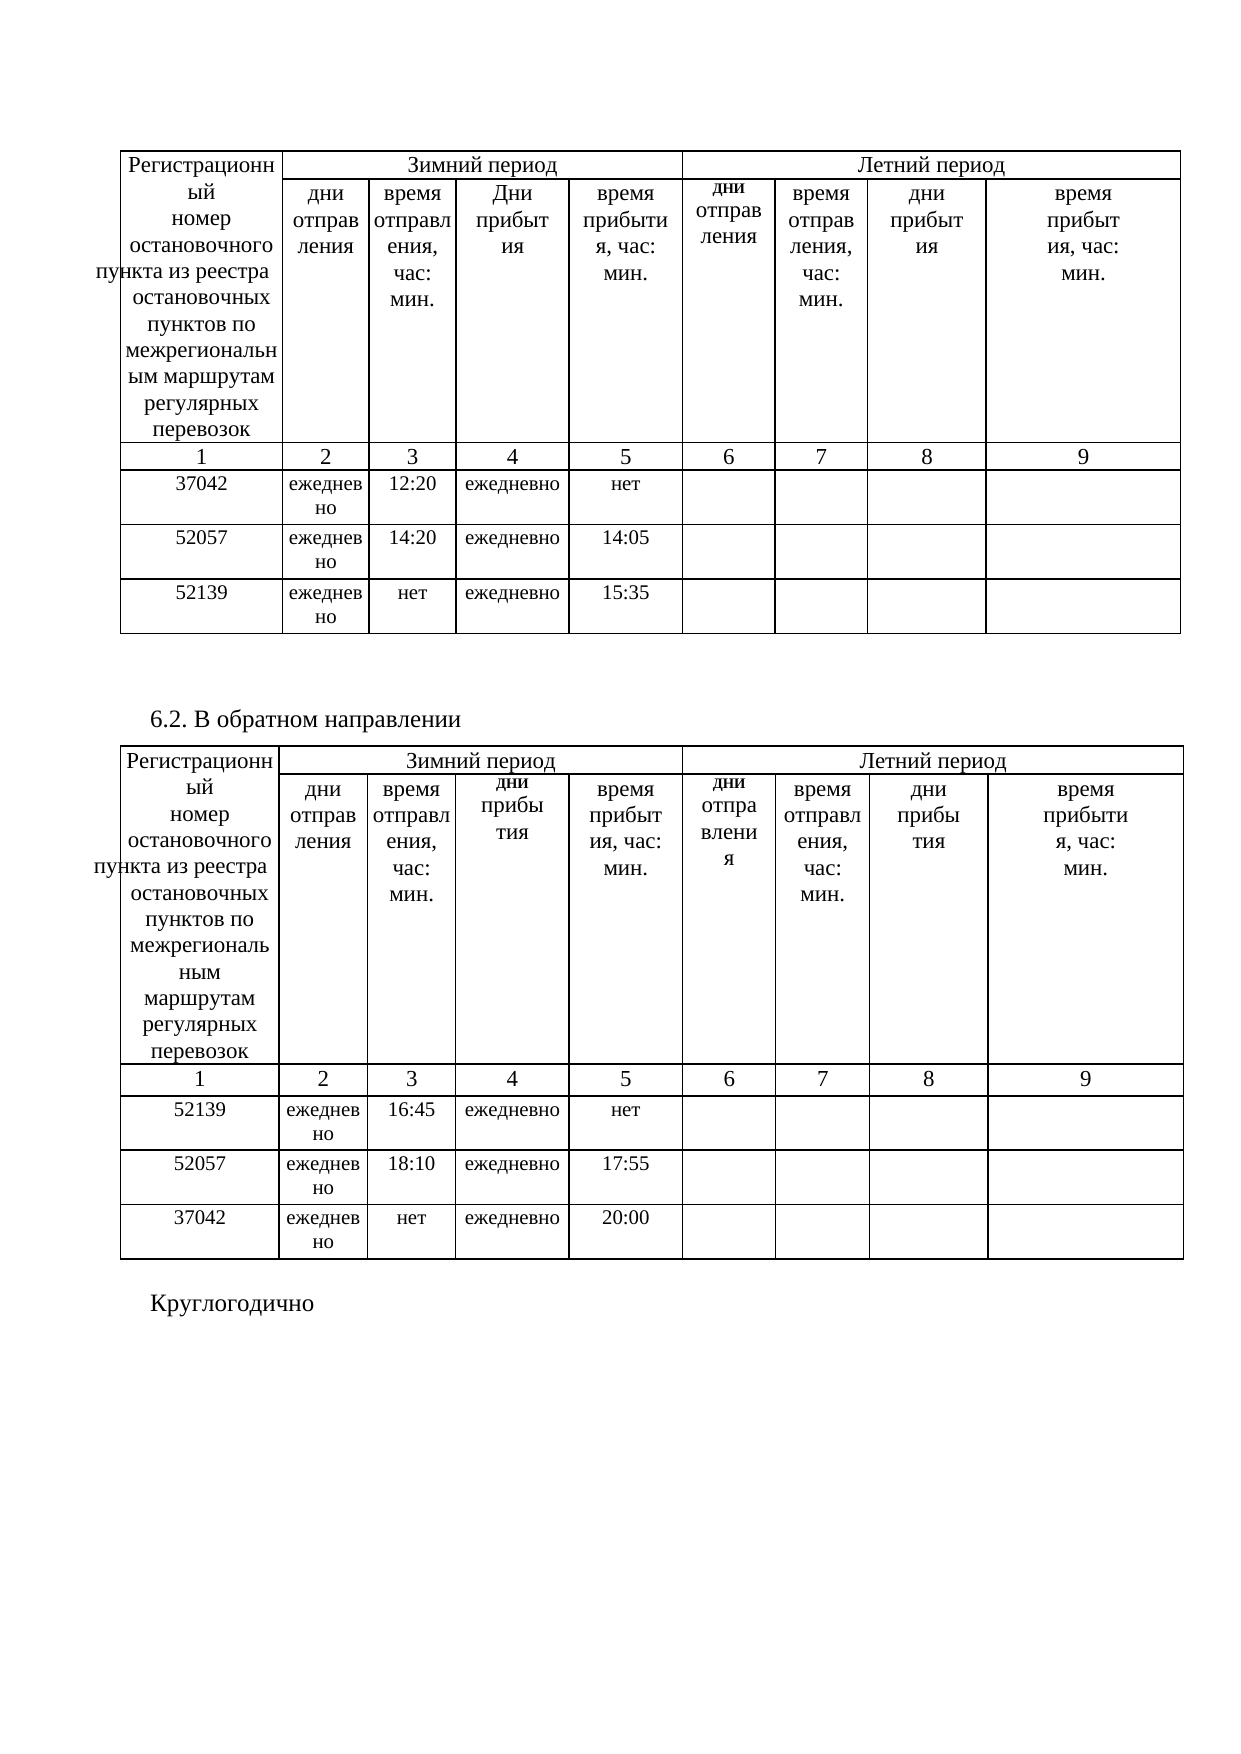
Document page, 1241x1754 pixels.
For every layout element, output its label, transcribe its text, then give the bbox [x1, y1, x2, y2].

table_cell время прибыт ия, час: мин. [570, 775, 682, 1063]
table_cell нет [370, 580, 455, 632]
table_cell [989, 1097, 1183, 1149]
table_cell [683, 525, 774, 578]
table_cell [776, 580, 867, 632]
table_header Летний период [683, 152, 1180, 178]
table_cell время отправл ения, час: мин. [776, 775, 869, 1063]
table_header Регистрационный номер остановочного пункта из реестра остановочных пунктов по межрегиональным маршрутам регулярных перевозок [121, 152, 282, 441]
table_cell 3 [370, 443, 455, 469]
table_cell дни отправ ления [283, 180, 368, 441]
table_cell [776, 471, 867, 524]
table_header Зимний период [283, 152, 682, 178]
table_cell ежедневно [457, 580, 568, 632]
table_cell [987, 471, 1180, 524]
table_cell 5 [570, 1065, 682, 1095]
table_cell 6 [683, 1065, 775, 1095]
table_cell [776, 1205, 869, 1258]
table_cell 52057 [121, 525, 282, 578]
table_cell 4 [456, 1065, 568, 1095]
table_cell ДНИ отпра влени я [683, 775, 775, 1063]
table_cell ДНИ прибы тия [456, 775, 568, 1063]
table_header Зимний период [280, 747, 682, 773]
table_cell 37042 [121, 471, 282, 524]
table_cell [868, 580, 985, 632]
table_cell 17:55 [570, 1151, 682, 1204]
table_cell время прибыти я, час: мин. [989, 775, 1183, 1063]
table_cell Дни прибыт ия [457, 180, 568, 441]
table_cell [683, 580, 774, 632]
table_cell 5 [570, 443, 682, 469]
table_cell [987, 525, 1180, 578]
table_cell [683, 1097, 775, 1149]
table_cell [776, 1097, 869, 1149]
text Круглогодично [150, 1288, 1090, 1317]
table_cell дни прибы тия [870, 775, 987, 1063]
table_cell ежедневно [456, 1097, 568, 1149]
table_cell 12:20 [370, 471, 455, 524]
table_cell ежедневно [283, 580, 368, 632]
table_cell 7 [776, 443, 867, 469]
table_cell 1 [121, 443, 282, 469]
table_cell [870, 1151, 987, 1204]
table_cell ежедневно [283, 471, 368, 524]
table_cell 16:45 [368, 1097, 455, 1149]
table_cell дни отправ ления [280, 775, 367, 1063]
table_cell 15:35 [570, 580, 682, 632]
table_cell 14:05 [570, 525, 682, 578]
table_cell [989, 1205, 1183, 1258]
table_cell дни прибыт ия [868, 180, 985, 441]
table_cell [868, 525, 985, 578]
table_cell 52139 [121, 1097, 278, 1149]
table_cell нет [570, 1097, 682, 1149]
table_cell ежедневно [280, 1097, 367, 1149]
table_cell 52139 [121, 580, 282, 632]
table_cell ежедневно [280, 1151, 367, 1204]
table_cell 4 [457, 443, 568, 469]
table_cell время отправл ения, час: мин. [370, 180, 455, 441]
table_cell ежедневно [457, 471, 568, 524]
table_cell 2 [280, 1065, 367, 1095]
table_cell 18:10 [368, 1151, 455, 1204]
table_cell нет [368, 1205, 455, 1258]
table_cell 6 [683, 443, 774, 469]
table_cell [776, 525, 867, 578]
table_cell 2 [283, 443, 368, 469]
table_cell [683, 471, 774, 524]
table_cell ежедневно [456, 1205, 568, 1258]
table_cell 20:00 [570, 1205, 682, 1258]
table_cell 37042 [121, 1205, 278, 1258]
table_cell время прибыт ия, час: мин. [987, 180, 1180, 441]
table_cell нет [570, 471, 682, 524]
table_cell 3 [368, 1065, 455, 1095]
table_cell [776, 1151, 869, 1204]
table_cell время отправ ления, час: мин. [776, 180, 867, 441]
table_cell ежедневно [456, 1151, 568, 1204]
table_cell [989, 1151, 1183, 1204]
table_cell 7 [776, 1065, 869, 1095]
table_cell ежедневно [457, 525, 568, 578]
table_cell ДНИ отправ ления [683, 180, 774, 441]
table_cell время отправл ения, час: мин. [368, 775, 455, 1063]
table_cell [987, 580, 1180, 632]
table_cell [870, 1205, 987, 1258]
table_cell ежедневно [280, 1205, 367, 1258]
table_cell 8 [870, 1065, 987, 1095]
table_header Регистрационный номер остановочного пункта из реестра остановочных пунктов по межрегиональным маршрутам регулярных перевозок [121, 747, 278, 1063]
table_cell 8 [868, 443, 985, 469]
text 6.2. В обратном направлении [150, 704, 1090, 733]
table_cell 1 [121, 1065, 278, 1095]
table_cell 9 [987, 443, 1180, 469]
table_cell [870, 1097, 987, 1149]
table_header Летний период [683, 747, 1183, 773]
table_cell 9 [989, 1065, 1183, 1095]
table_cell время прибыти я, час: мин. [570, 180, 682, 441]
table_cell [868, 471, 985, 524]
table_cell [683, 1205, 775, 1258]
table_cell [683, 1151, 775, 1204]
table_cell ежедневно [283, 525, 368, 578]
table_cell 14:20 [370, 525, 455, 578]
table_cell 52057 [121, 1151, 278, 1204]
